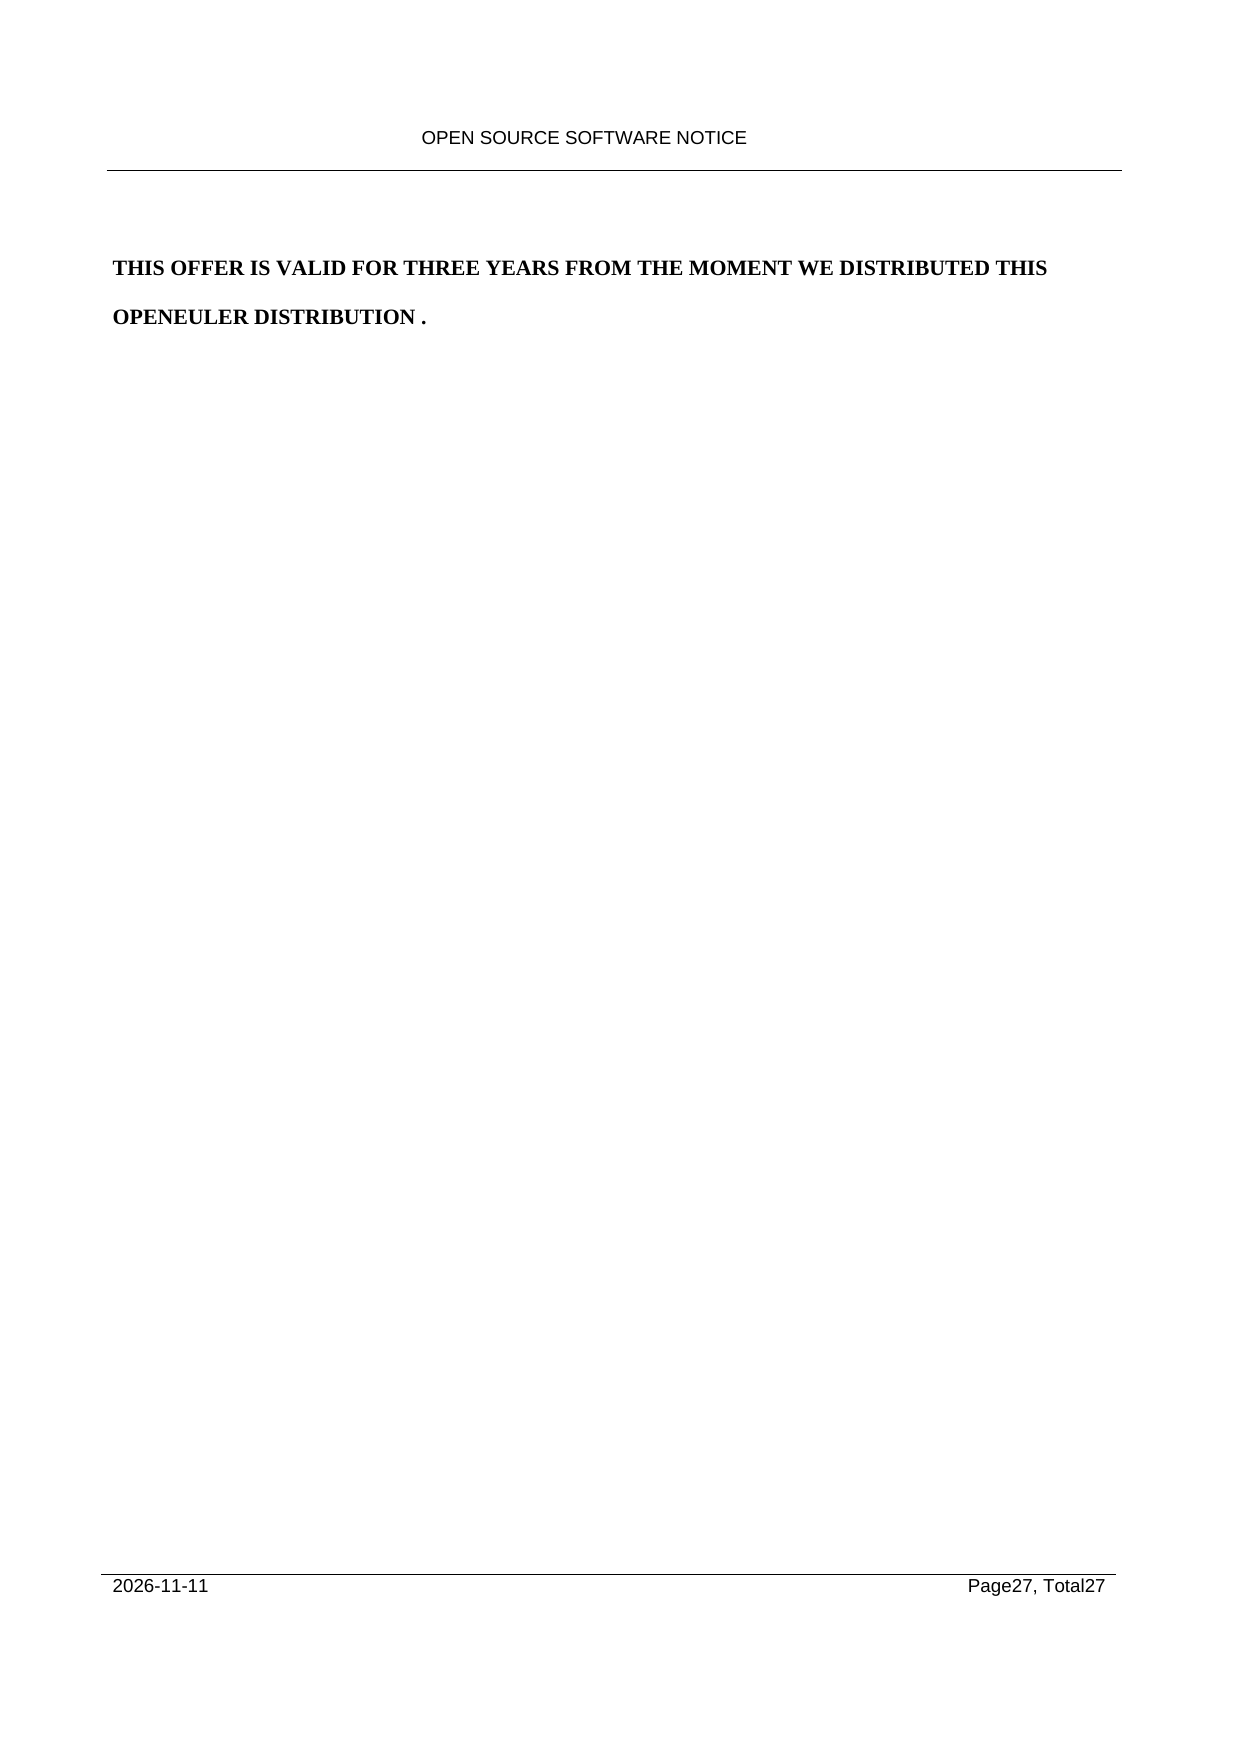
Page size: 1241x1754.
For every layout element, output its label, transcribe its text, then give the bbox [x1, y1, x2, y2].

text THIS OFFER IS VALID FOR THREE YEARS FROM THE MOMENT WE DISTRIBUTED THIS OPENEULER DISTRIBUTION . [112, 251, 1128, 333]
